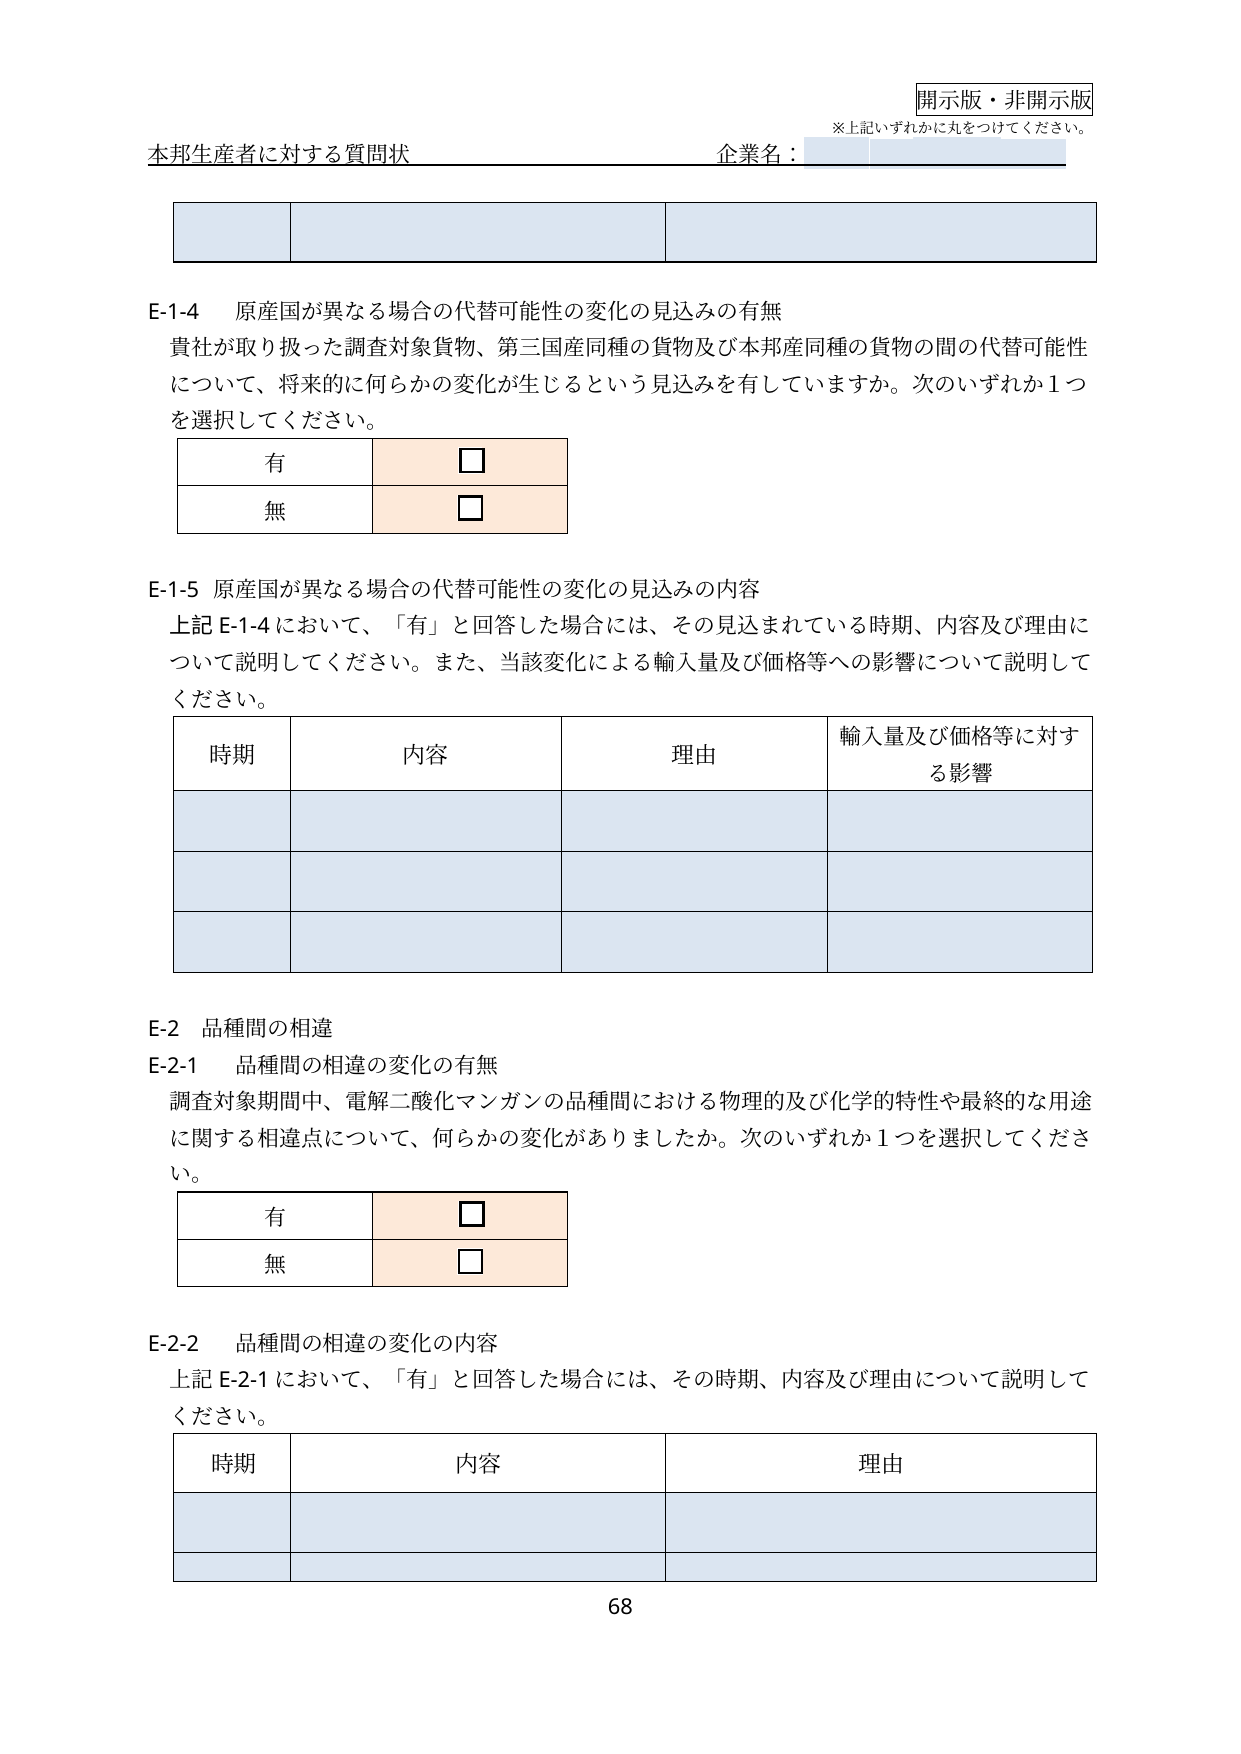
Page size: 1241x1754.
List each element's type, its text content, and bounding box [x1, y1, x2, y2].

text 上記E-2-1において、「有」と回答した場合には、その時期、内容及び理由について説明してください。 [169, 1360, 1092, 1433]
table_cell [373, 486, 567, 533]
table_cell [828, 791, 1092, 851]
list 品種間の相違の変化の有無 [148, 1046, 1092, 1082]
table_cell [291, 852, 561, 911]
table_header 時期 [174, 717, 290, 790]
table_cell [174, 912, 290, 972]
table_header 内容 [291, 717, 561, 790]
table_cell [291, 1493, 665, 1552]
table_cell [291, 1553, 665, 1581]
list 原産国が異なる場合の代替可能性の変化の見込みの有無 [148, 292, 1092, 329]
table_header 理由 [666, 1434, 1096, 1492]
table_cell [828, 912, 1092, 972]
table_cell [174, 203, 290, 261]
text 上記E-1-4において、「有」と回答した場合には、その見込まれている時期、内容及び理由について説明してください。また、当該変化による輸入量及び価格等への影響について説明してください。 [169, 607, 1092, 716]
list 品種間の相違の変化の内容 [148, 1323, 1092, 1360]
table_header [373, 439, 567, 485]
table_cell [174, 852, 290, 911]
table_cell [666, 203, 1096, 261]
list 原産国が異なる場合の代替可能性の変化の見込みの内容 [148, 570, 1092, 607]
table_cell [828, 852, 1092, 911]
table_header 輸入量及び価格等に対する影響 [828, 717, 1092, 790]
table_cell [174, 1493, 290, 1552]
table_cell [174, 791, 290, 851]
table_cell 無 [178, 1240, 372, 1286]
table_cell [562, 912, 827, 972]
table_header 内容 [291, 1434, 665, 1492]
table_cell [562, 791, 827, 851]
table_cell [291, 912, 561, 972]
table_cell [291, 203, 665, 261]
table_header 理由 [562, 717, 827, 790]
table_header [373, 1193, 567, 1239]
table_cell [562, 852, 827, 911]
table_cell 無 [178, 486, 372, 533]
table_cell [174, 1553, 290, 1581]
table_cell [291, 791, 561, 851]
table_header 時期 [174, 1434, 290, 1492]
table_cell [373, 1240, 567, 1286]
table_header 有 [178, 1193, 372, 1239]
text 貴社が取り扱った調査対象貨物、第三国産同種の貨物及び本邦産同種の貨物の間の代替可能性について、将来的に何らかの変化が生じるという見込みを有していますか。次のいずれか１つを選択してください。 [169, 329, 1092, 438]
table_cell [666, 1493, 1096, 1552]
table_header 有 [178, 439, 372, 485]
table_cell [666, 1553, 1096, 1581]
text 品種間の相違 [148, 1009, 1092, 1046]
text 調査対象期間中、電解二酸化マンガンの品種間における物理的及び化学的特性や最終的な用途に関する相違点について、何らかの変化がありましたか。次のいずれか１つを選択してください。 [169, 1082, 1092, 1191]
